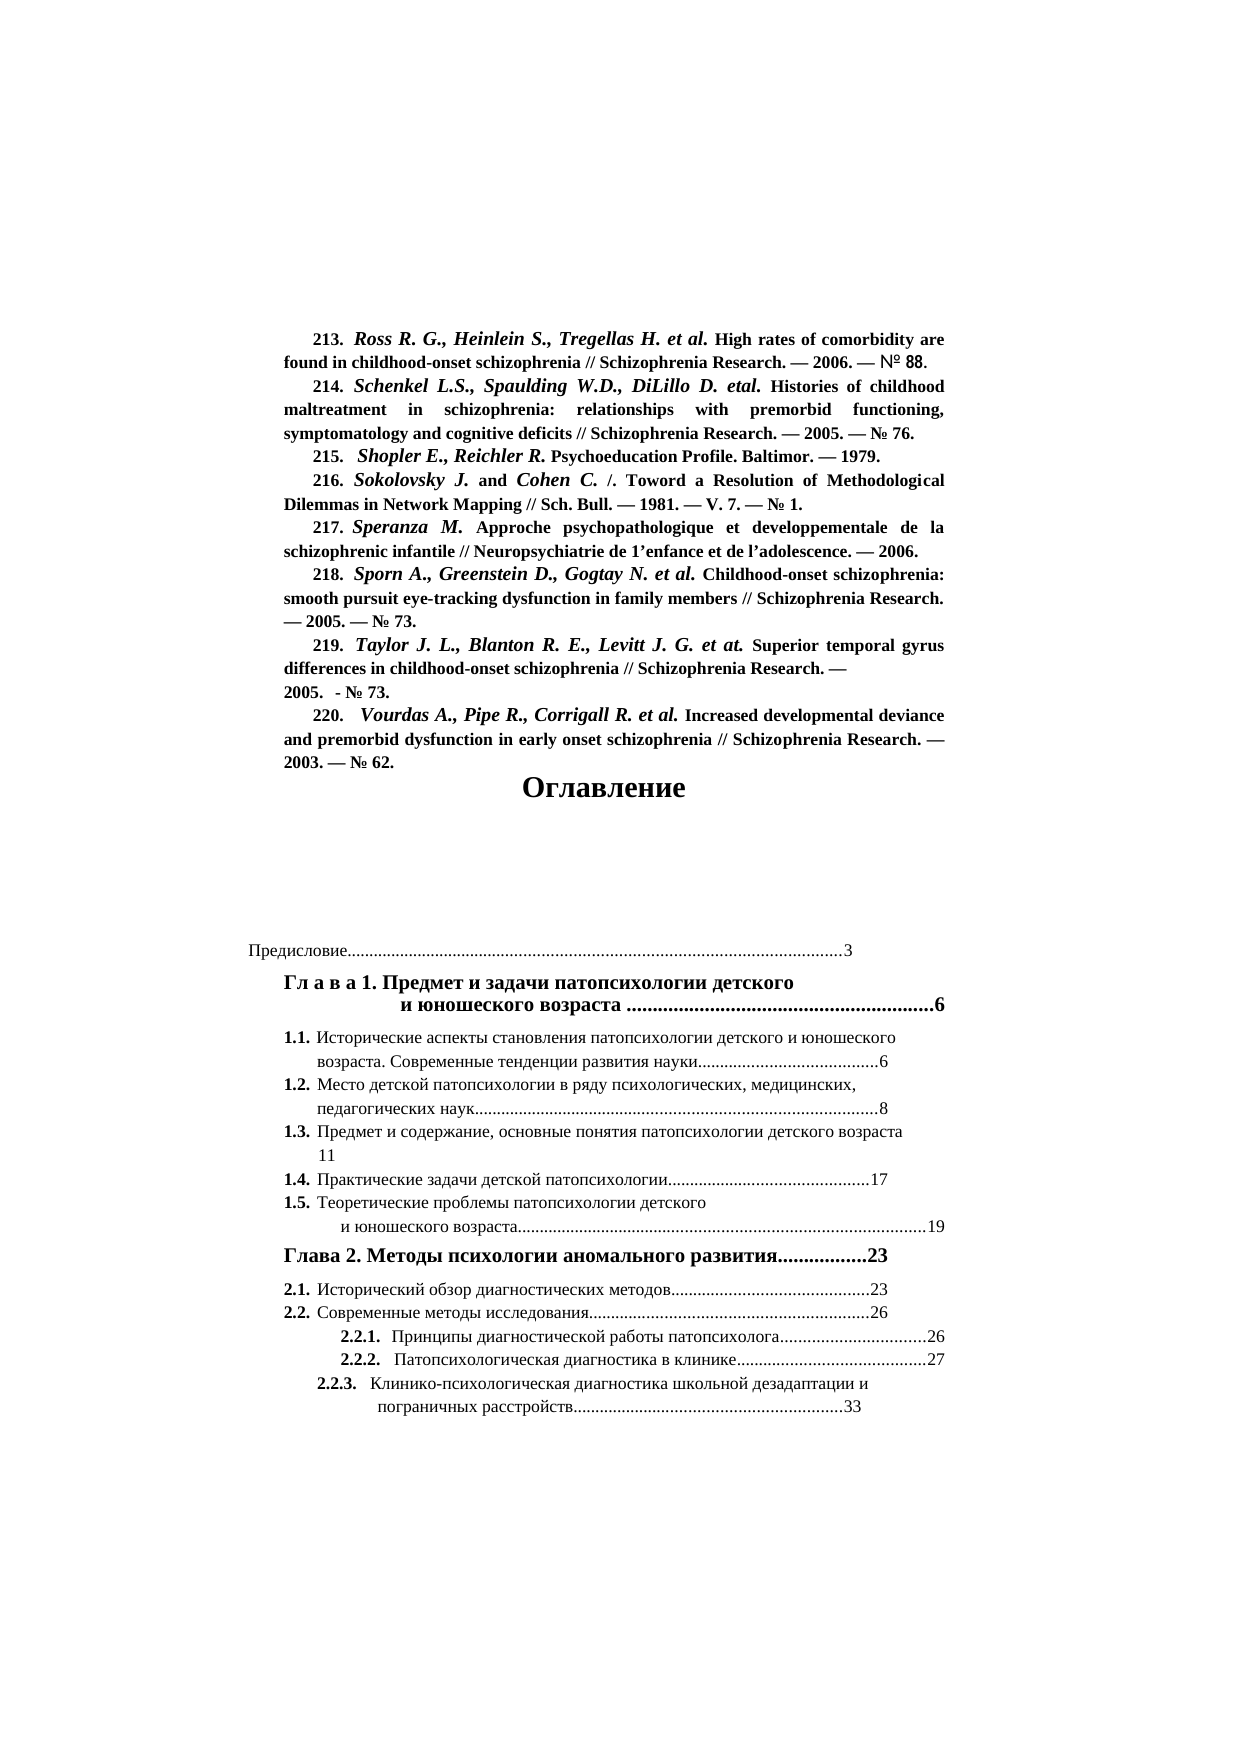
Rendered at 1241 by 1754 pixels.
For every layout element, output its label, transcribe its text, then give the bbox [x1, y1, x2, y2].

list Исторические аспекты становления патопсихологии детского и юношеского возраста. Современные тенденции развития науки 6 [283, 1025, 945, 1072]
list Schenkel L.S., Spaulding W.D., DiLillo D. etal. Histories of childhood maltreatment in schizophrenia: relationships with premorbid functioning, symptomatology and cognitive deficits // Schizophrenia Research. — 2005. — № 76. [283, 373, 945, 444]
text Гл а в а 1. Предмет и задачи патопсихологии детского [283, 973, 947, 994]
text и юношеского возраста 6 [281, 994, 945, 1015]
list Клинико-психологическая диагностика школьной дезадаптации и пограничных расстройств 33 [317, 1371, 945, 1418]
list Место детской патопсихологии в ряду психологических, медицинских, педагогических наук 8 [283, 1072, 945, 1119]
list Ross R. G., Heinlein S., Tregellas H. et al. High rates of comorbidity are found in childhood-onset schizophrenia // Schizophrenia Research. — 2006. — № 88. [283, 326, 945, 373]
list Sporn A., Greenstein D., Gogtay N. et al. Childhood-onset schizophrenia: smooth pursuit eye-tracking dysfunction in family members // Schizophrenia Research. — 2005. — № 73. [283, 562, 945, 632]
list Speranza M. Approche psychopathologique et developpementale de la schizophrenic infantile // Neuropsychiatrie de 1’enfance et de l’adolescence. — 2006. [283, 515, 945, 562]
list Shopler E., Reichler R. Psychoeducation Profile. Baltimor. — 1979. [283, 444, 945, 468]
list Vourdas A., Pipe R., Corrigall R. et al. Increased developmental deviance and premorbid dysfunction in early onset schizophrenia // Schizophrenia Research. — 2003. — № 62. [283, 703, 945, 774]
text Глава 2. Методы психологии аномального развития 23 [283, 1245, 947, 1266]
text и юношеского возраста 19 [281, 1213, 945, 1237]
list Taylor J. L., Blanton R. E., Levitt J. G. et at. Superior temporal gyrus differences in childhood-onset schizophrenia // Schizophrenia Research. — [283, 632, 945, 679]
list Современные методы исследования 26 [283, 1300, 947, 1323]
text Предисловие 3 [248, 942, 947, 960]
list Практические задачи детской патопсихологии 17 [283, 1166, 947, 1190]
list Sokolovsky J. and Cohen C. /. Toword a Resolution of Methodological Dilemmas in Network Mapping // Sch. Bull. — 1981. — V. 7. — № 1. [283, 468, 945, 515]
list Исторический обзор диагностических методов 23 [283, 1276, 947, 1300]
list - № 73. [283, 679, 947, 703]
list Теоретические проблемы патопсихологии детского [283, 1190, 947, 1213]
list Принципы диагностической работы патопсихолога 26 [281, 1323, 945, 1347]
list Предмет и содержание, основные понятия патопсихологии детского возраста 11 [283, 1119, 945, 1166]
list Патопсихологическая диагностика в клинике 27 [281, 1347, 945, 1371]
text Оглавление [281, 774, 926, 804]
